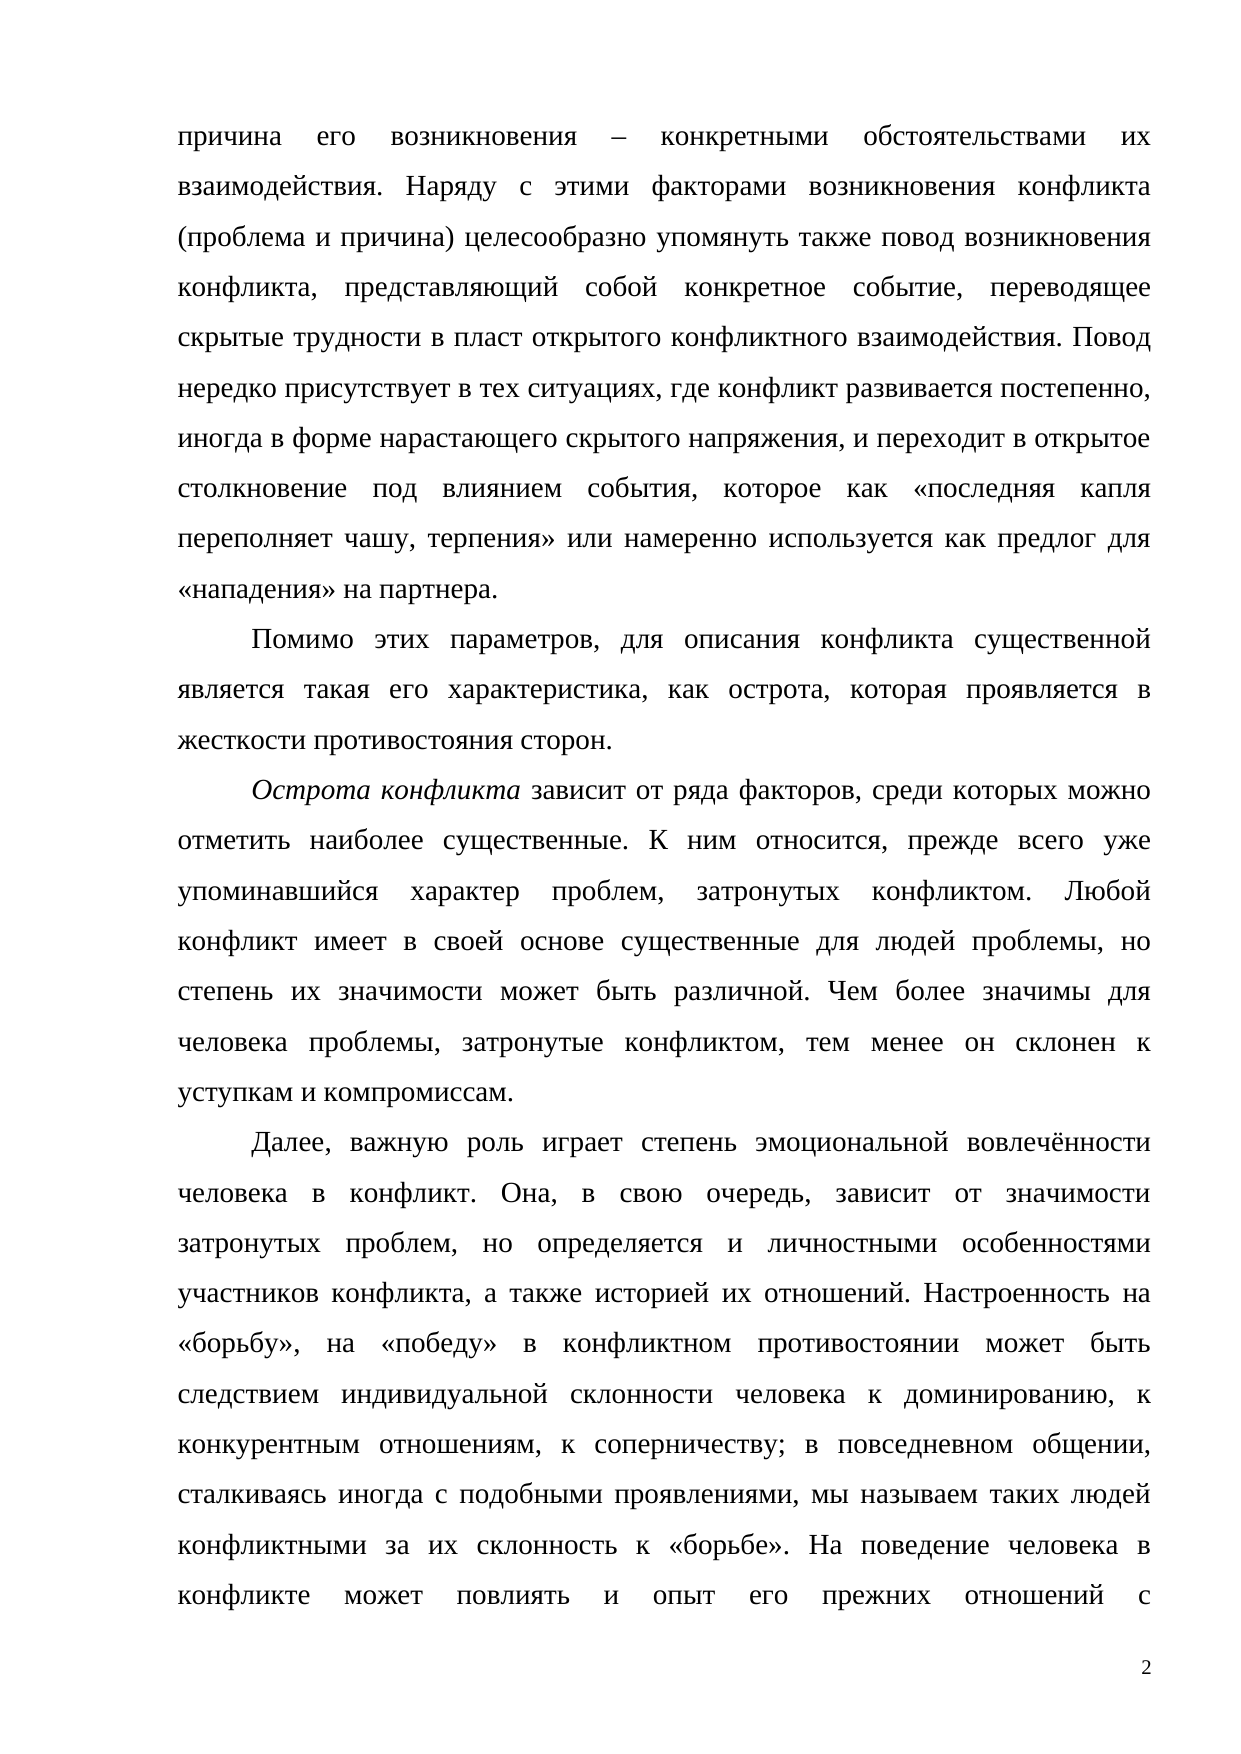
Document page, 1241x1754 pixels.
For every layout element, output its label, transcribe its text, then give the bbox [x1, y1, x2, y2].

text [177, 1124, 1152, 1611]
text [177, 118, 1152, 604]
text Острота конфликта зависит от ряда факторов, среди которых можно отметить наиболее существенные. К ним относится, прежде всего уже упоминавшийся характер проблем, затронутых конфликтом. Любой конфликт имеет в своей основе существенные для людей проблемы, но степень их значимости может быть различной. Чем более значимы для человека проблемы, затронутые конфликтом, тем менее он склонен к уступкам и компромиссам. [177, 772, 1152, 1108]
text Помимо этих параметров, для описания конфликта существенной является такая его характеристика, как острота, которая проявляется в жесткости противостояния сторон. [177, 621, 1152, 755]
